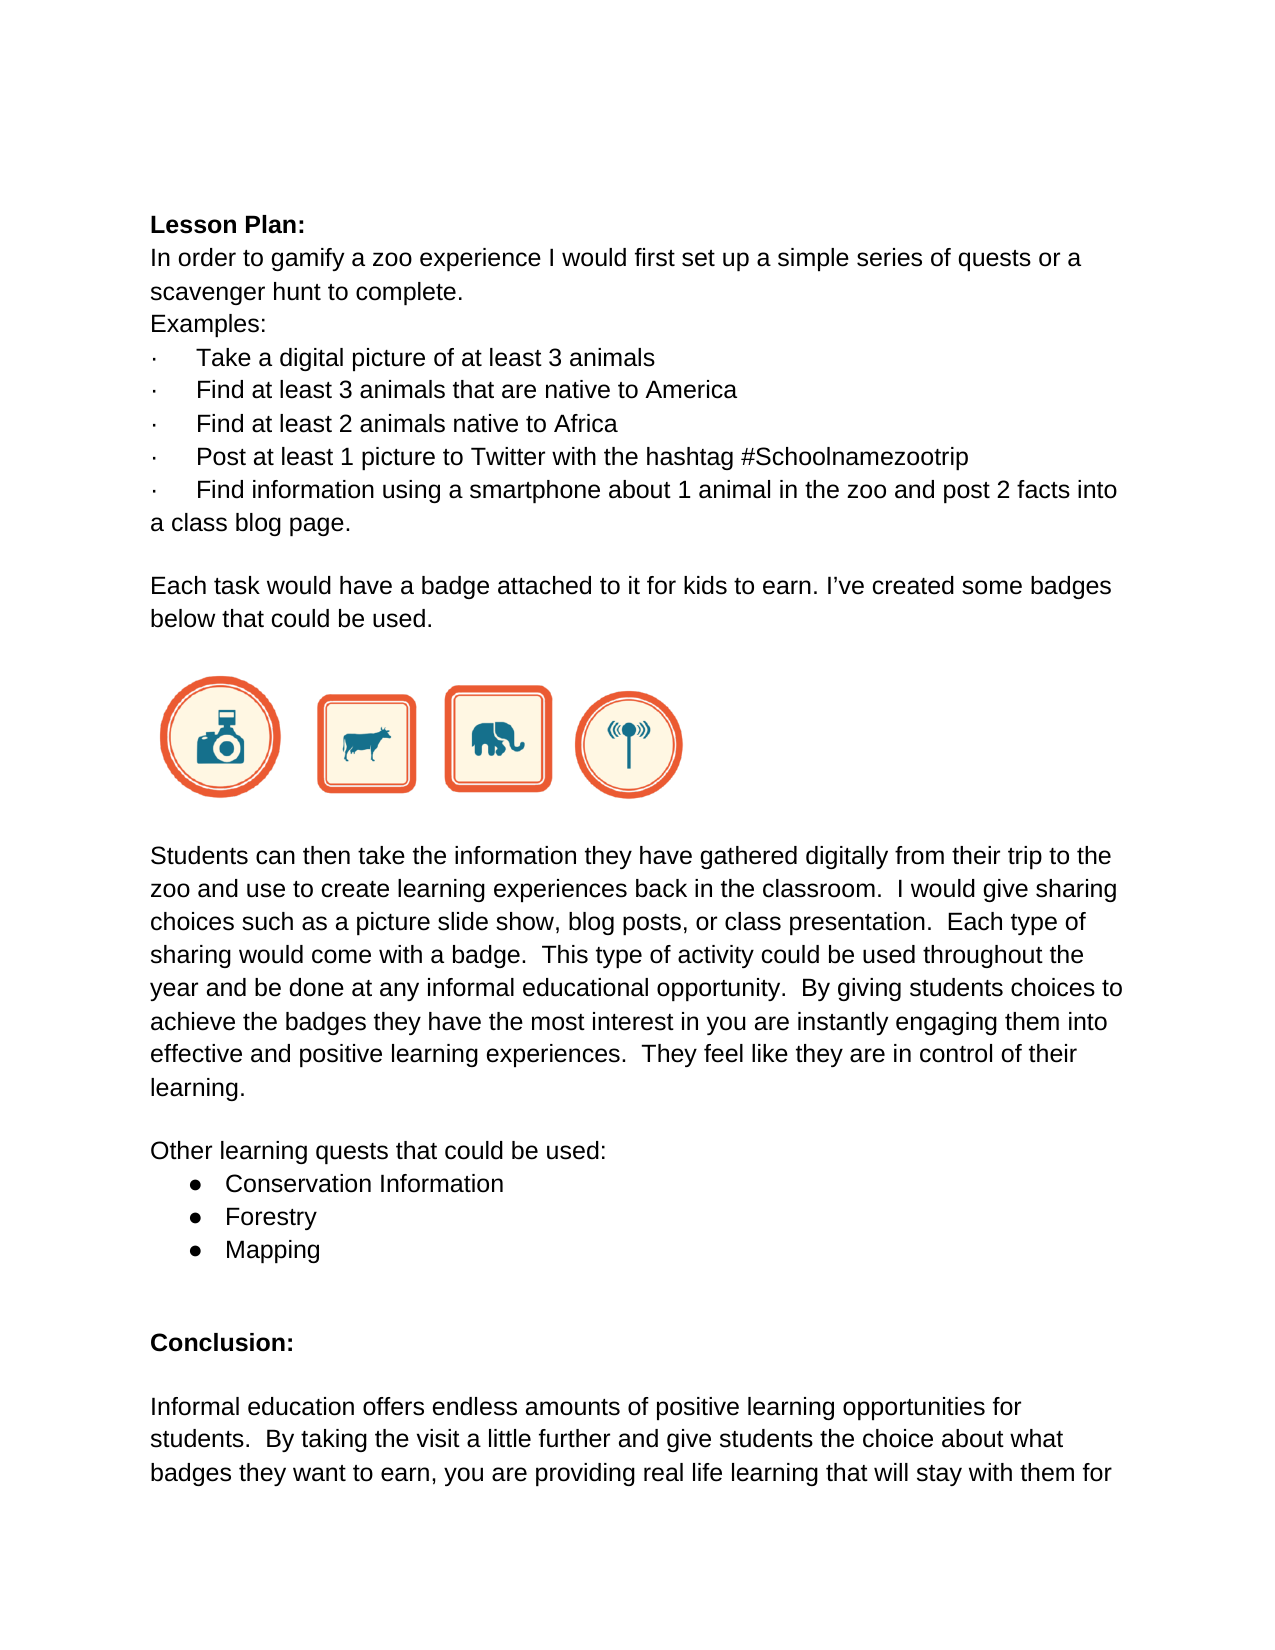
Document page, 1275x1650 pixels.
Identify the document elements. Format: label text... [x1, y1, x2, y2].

text · Take a digital picture of at least 3 animals [150, 342, 1125, 371]
text In order to gamify a zoo experience I would first set up a simple series of quests or a scavenger hunt to complete. [150, 243, 1125, 305]
picture [303, 670, 691, 807]
text Examples: [150, 309, 1125, 338]
text Conclusion: [150, 1328, 1125, 1357]
text · Find at least 3 animals that are native to America [150, 376, 1125, 404]
text Each task would have a badge attached to it for kids to earn. I’ve created some badges below that could be used. [150, 571, 1125, 633]
text Other learning quests that could be used: [150, 1136, 1125, 1164]
text · Find information using a smartphone about 1 animal in the zoo and post 2 facts into a class blog page. [150, 474, 1125, 536]
picture [150, 667, 290, 807]
list Forestry [188, 1202, 1125, 1231]
list Mapping [188, 1235, 1125, 1263]
list Conservation Information [188, 1169, 1125, 1197]
text Lesson Plan: [150, 210, 1125, 239]
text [150, 1391, 1125, 1486]
text Students can then take the information they have gathered digitally from their trip to the zoo and use to create learning experiences back in the classroom. I would give sharing choices such as a picture slide show, blog posts, or class presentation. Each type of sharing would come with a badge. This type of activity could be used throughout the year and be done at any informal educational opportunity. By giving students choices to achieve the badges they have the most interest in you are instantly engaging them into effective and positive learning experiences. They feel like they are in control of their learning. [150, 841, 1125, 1101]
text · Post at least 1 picture to Twitter with the hashtag #Schoolnamezootrip [150, 442, 1125, 470]
text · Find at least 2 animals native to Africa [150, 408, 1125, 437]
